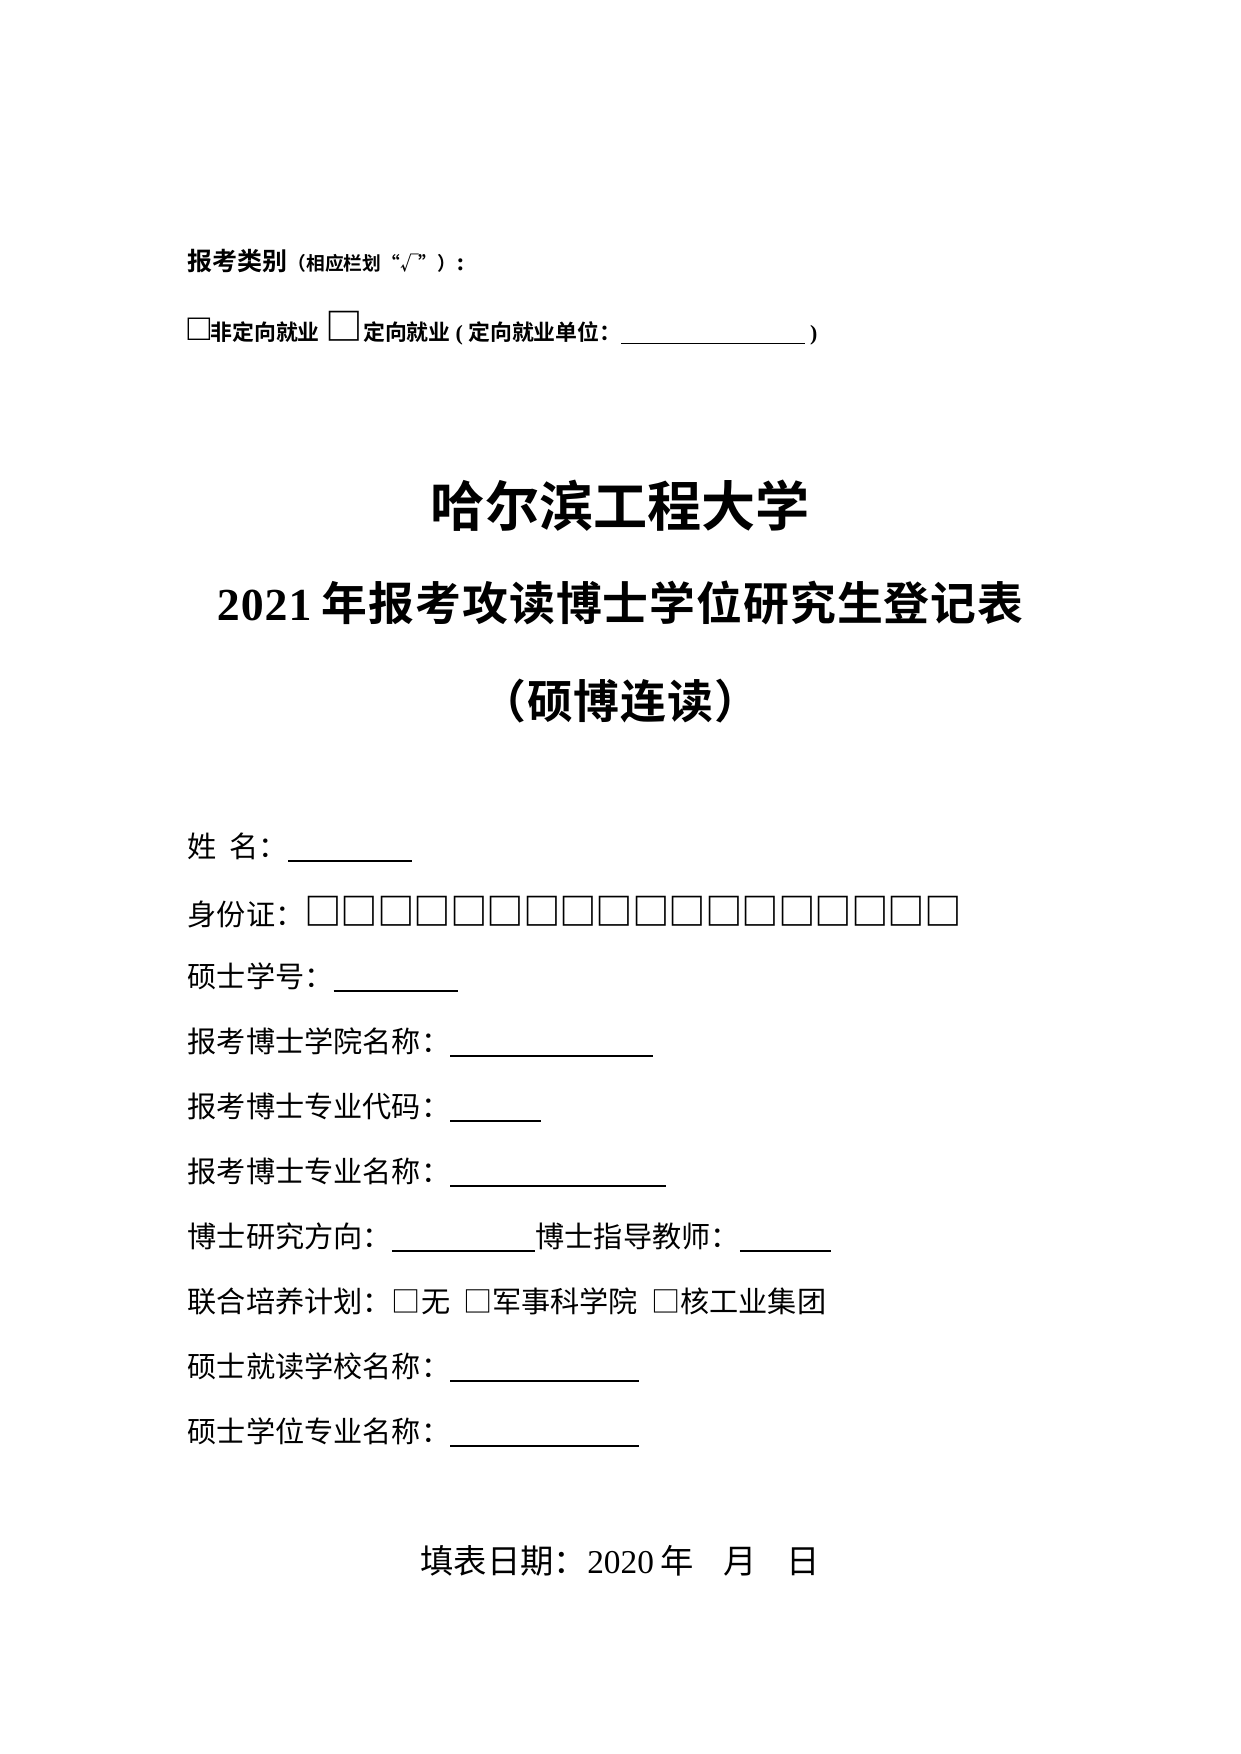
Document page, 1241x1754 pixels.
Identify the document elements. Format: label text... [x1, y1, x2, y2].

text 报考博士学院名称： [187, 1007, 1053, 1072]
text 报考类别（相应栏划“√”）: [187, 227, 1053, 292]
text 报考博士专业代码： [187, 1072, 1053, 1137]
text 联合培养计划：□无 □军事科学院 □核工业集团 [187, 1267, 1053, 1332]
text 硕士学位专业名称： [187, 1397, 1053, 1462]
text 姓 名： [187, 812, 1053, 877]
text 博士研究方向： 博士指导教师： [187, 1202, 1053, 1267]
text 哈尔滨工程大学 [187, 454, 1053, 552]
text 硕士学号： [187, 942, 1053, 1007]
text 填表日期：2020年 月 日 [187, 1527, 1053, 1592]
text 报考博士专业名称： [187, 1137, 1053, 1202]
text 身份证：□□□□□□□□□□□□□□□□□□ [187, 877, 1053, 942]
text （硕博连读） [187, 649, 1053, 747]
text 2021年报考攻读博士学位研究生登记表 [187, 552, 1053, 649]
text □非定向就业 □定向就业 ( 定向就业单位： ) [187, 292, 1053, 357]
text 硕士就读学校名称： [187, 1332, 1053, 1397]
